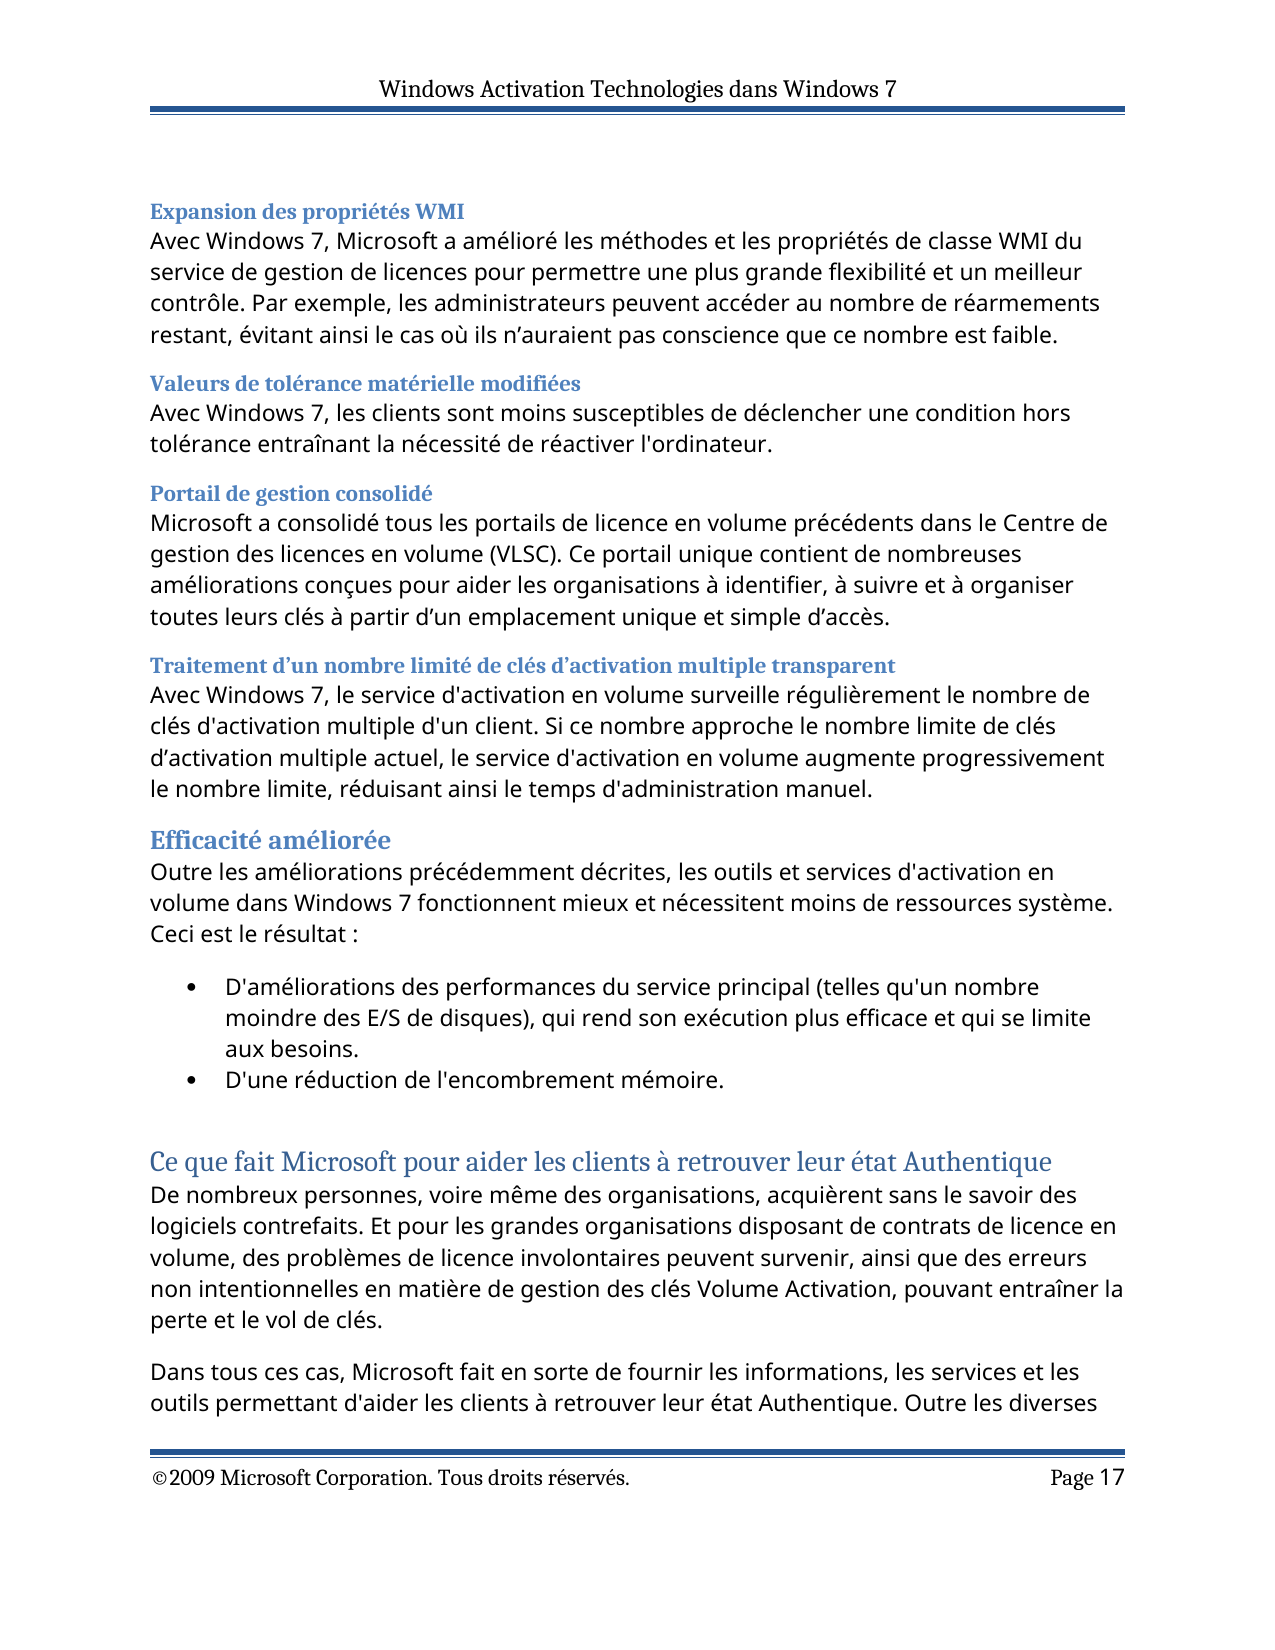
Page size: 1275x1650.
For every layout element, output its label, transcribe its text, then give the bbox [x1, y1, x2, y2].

text Avec Windows 7, le service d'activation en volume surveille régulièrement le nombre de clés d'activation multiple d'un client. Si ce nombre approche le nombre limite de clés d’activation multiple actuel, le service d'activation en volume augmente progressivement le nombre limite, réduisant ainsi le temps d'administration manuel. [150, 679, 1125, 804]
text De nombreux personnes, voire même des organisations, acquièrent sans le savoir des logiciels contrefaits. Et pour les grandes organisations disposant de contrats de licence en volume, des problèmes de licence involontaires peuvent survenir, ainsi que des erreurs non intentionnelles en matière de gestion des clés Volume Activation, pouvant entraîner la perte et le vol de clés. [150, 1179, 1125, 1335]
subtitle Portail de gestion consolidé [150, 480, 1125, 507]
text Avec Windows 7, les clients sont moins susceptibles de déclencher une condition hors tolérance entraînant la nécessité de réactiver l'ordinateur. [150, 397, 1125, 459]
list D'une réduction de l'encombrement mémoire. [187, 1064, 1125, 1096]
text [150, 1356, 1125, 1419]
text Outre les améliorations précédemment décrites, les outils et services d'activation en volume dans Windows 7 fonctionnent mieux et nécessitent moins de ressources système. Ceci est le résultat : [150, 856, 1125, 950]
text Microsoft a consolidé tous les portails de licence en volume précédents dans le Centre de gestion des licences en volume (VLSC). Ce portail unique contient de nombreuses améliorations conçues pour aider les organisations à identifier, à suivre et à organiser toutes leurs clés à partir d’un emplacement unique et simple d’accès. [150, 507, 1125, 632]
text Avec Windows 7, Microsoft a amélioré les méthodes et les propriétés de classe WMI du service de gestion de licences pour permettre une plus grande flexibilité et un meilleur contrôle. Par exemple, les administrateurs peuvent accéder au nombre de réarmements restant, évitant ainsi le cas où ils n’auraient pas conscience que ce nombre est faible. [150, 225, 1125, 350]
subtitle Efficacité améliorée [150, 825, 1125, 856]
list D'améliorations des performances du service principal (telles qu'un nombre moindre des E/S de disques), qui rend son exécution plus efficace et qui se limite aux besoins. [187, 971, 1125, 1064]
subtitle Ce que fait Microsoft pour aider les clients à retrouver leur état Authentique [150, 1146, 1125, 1179]
subtitle Expansion des propriétés WMI [150, 198, 1125, 225]
subtitle Valeurs de tolérance matérielle modifiées [150, 371, 1125, 397]
subtitle Traitement d’un nombre limité de clés d’activation multiple transparent [150, 653, 1125, 679]
